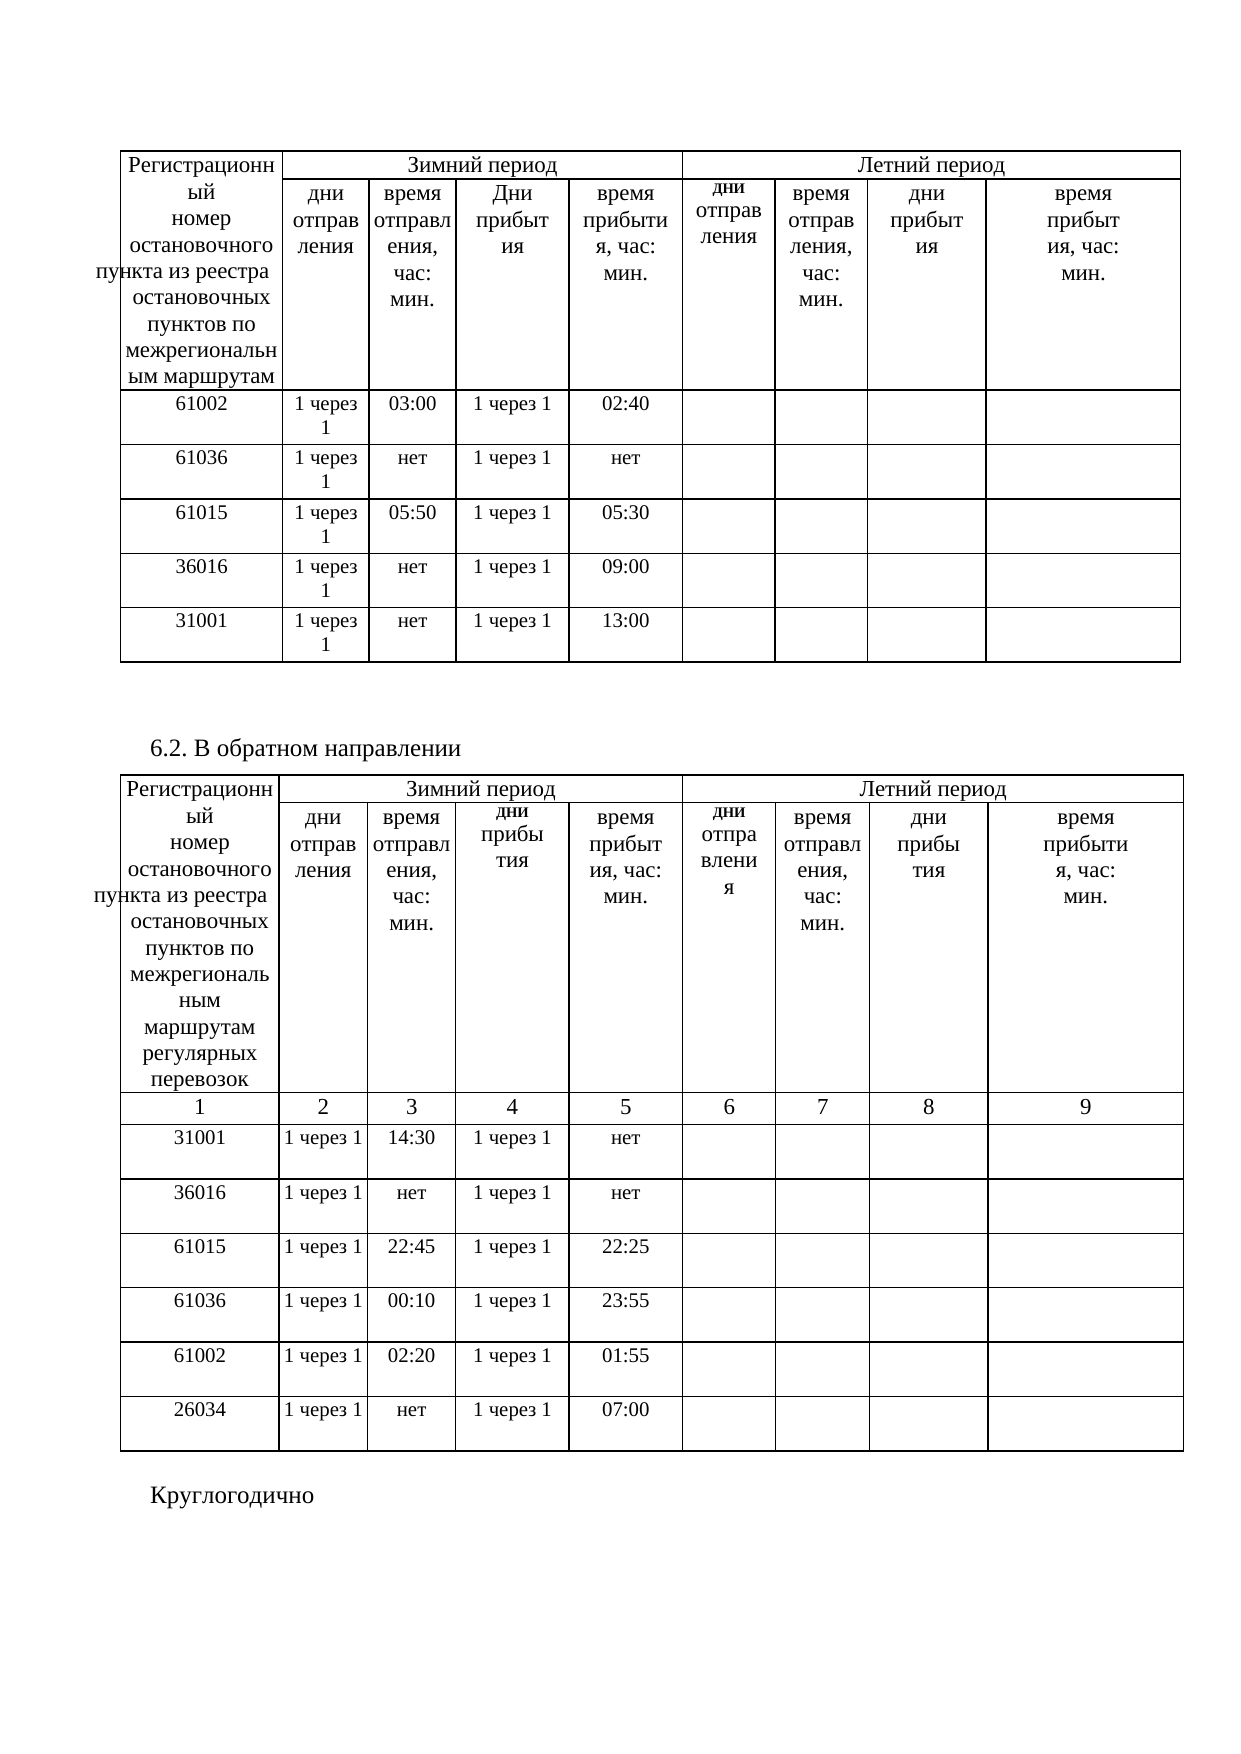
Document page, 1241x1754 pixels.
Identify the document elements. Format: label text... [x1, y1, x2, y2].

table_cell 23:55 [570, 1288, 682, 1341]
table_cell 1 через 1 [280, 1234, 367, 1287]
table_cell 1 через 1 [283, 445, 368, 498]
table_cell 1 через 1 [280, 1180, 367, 1232]
table_cell 1 через 1 [280, 1288, 367, 1341]
table_cell [776, 1397, 869, 1450]
table_cell 07:00 [570, 1397, 682, 1450]
table_cell нет [368, 1397, 455, 1450]
table_cell 02:40 [570, 391, 682, 444]
table_cell 22:25 [570, 1234, 682, 1287]
table_cell нет [570, 1125, 682, 1178]
table_cell 14:30 [368, 1125, 455, 1178]
table_cell [683, 608, 774, 661]
table_cell [989, 1397, 1183, 1450]
table_cell [776, 445, 867, 498]
table_cell 1 через 1 [456, 1234, 568, 1287]
table_cell [870, 1180, 987, 1232]
table_cell 1 через 1 [456, 1397, 568, 1450]
table_cell [683, 1125, 775, 1178]
table_cell время прибыт ия, час: мин. [987, 180, 1180, 389]
table_cell 09:00 [570, 554, 682, 607]
table_cell [868, 554, 985, 607]
table_cell [989, 1343, 1183, 1396]
table_cell [870, 1343, 987, 1396]
table_cell дни прибыт ия [868, 180, 985, 389]
table_header Регистрационный номер остановочного пункта из реестра остановочных пунктов по межрегиональным маршрутам регулярных перевозок [121, 776, 278, 1092]
table_cell [776, 391, 867, 444]
table_cell [868, 608, 985, 661]
table_cell 1 через 1 [283, 554, 368, 607]
table_cell 1 через 1 [456, 1288, 568, 1341]
table_cell [683, 1288, 775, 1341]
table_cell время отправл ения, час: мин. [776, 803, 869, 1092]
table_cell [776, 608, 867, 661]
table_cell 1 через 1 [456, 1343, 568, 1396]
table_cell время отправл ения, час: мин. [370, 180, 455, 389]
table_cell [683, 554, 774, 607]
table_cell [989, 1180, 1183, 1232]
table_cell Дни прибыт ия [457, 180, 568, 389]
table_cell 36016 [121, 1180, 278, 1232]
table_cell 61015 [121, 500, 282, 552]
table_cell 61002 [121, 1343, 278, 1396]
table_cell 1 [121, 1093, 278, 1124]
table_cell [987, 554, 1180, 607]
table_cell [683, 500, 774, 552]
table_cell [683, 391, 774, 444]
table_cell [870, 1397, 987, 1450]
table_cell [683, 1397, 775, 1450]
table_cell дни прибы тия [870, 803, 987, 1092]
table_cell 61036 [121, 445, 282, 498]
table_header Летний период [683, 152, 1180, 178]
table_cell нет [570, 445, 682, 498]
table_cell [989, 1234, 1183, 1287]
table_cell [987, 608, 1180, 661]
table_header Летний период [683, 776, 1183, 802]
table_cell 05:50 [370, 500, 455, 552]
table_cell ДНИ прибы тия [456, 803, 568, 1092]
text 6.2. В обратном направлении [150, 733, 1090, 761]
table_cell ДНИ отправ ления [683, 180, 774, 389]
table_cell 1 через 1 [283, 608, 368, 661]
table_cell 00:10 [368, 1288, 455, 1341]
table_cell [776, 1343, 869, 1396]
table_cell дни отправ ления [280, 803, 367, 1092]
table_cell [868, 391, 985, 444]
table_cell нет [368, 1180, 455, 1232]
text Круглогодично [150, 1480, 1090, 1509]
table_cell 4 [456, 1093, 568, 1124]
table_cell [987, 500, 1180, 552]
table_cell [776, 500, 867, 552]
table_cell 1 через 1 [457, 554, 568, 607]
table_cell 22:45 [368, 1234, 455, 1287]
table_cell [987, 391, 1180, 444]
table_cell [870, 1125, 987, 1178]
table_cell 31001 [121, 608, 282, 661]
table_cell [683, 445, 774, 498]
table_header Зимний период [280, 776, 682, 802]
table_cell 01:55 [570, 1343, 682, 1396]
table_cell [683, 1234, 775, 1287]
table_cell нет [370, 554, 455, 607]
table_cell [776, 1180, 869, 1232]
table_cell 03:00 [370, 391, 455, 444]
table_cell 1 через 1 [456, 1125, 568, 1178]
table_cell 7 [776, 1093, 869, 1124]
table_cell 1 через 1 [457, 500, 568, 552]
table_cell [868, 445, 985, 498]
table_cell 02:20 [368, 1343, 455, 1396]
table_cell время прибыти я, час: мин. [989, 803, 1183, 1092]
table_cell 1 через 1 [280, 1397, 367, 1450]
table_cell 6 [683, 1093, 775, 1124]
table_cell 61036 [121, 1288, 278, 1341]
table_cell время отправл ения, час: мин. [368, 803, 455, 1092]
table_cell 5 [570, 1093, 682, 1124]
table_cell 05:30 [570, 500, 682, 552]
table_cell [776, 1125, 869, 1178]
table_cell время прибыти я, час: мин. [570, 180, 682, 389]
table_cell 9 [989, 1093, 1183, 1124]
table_cell [868, 500, 985, 552]
table_cell [989, 1125, 1183, 1178]
table_cell время прибыт ия, час: мин. [570, 803, 682, 1092]
table_cell [776, 1234, 869, 1287]
table_cell 36016 [121, 554, 282, 607]
table_cell [683, 1180, 775, 1232]
table_cell 13:00 [570, 608, 682, 661]
table_cell 26034 [121, 1397, 278, 1450]
table_cell нет [570, 1180, 682, 1232]
table_cell 1 через 1 [283, 500, 368, 552]
table_cell 1 через 1 [457, 608, 568, 661]
table_cell 1 через 1 [280, 1125, 367, 1178]
table_cell ДНИ отпра влени я [683, 803, 775, 1092]
table_cell [776, 1288, 869, 1341]
table_cell [870, 1288, 987, 1341]
table_cell [987, 445, 1180, 498]
table_cell 31001 [121, 1125, 278, 1178]
table_cell 1 через 1 [457, 391, 568, 444]
table_cell 1 через 1 [280, 1343, 367, 1396]
table_cell 61015 [121, 1234, 278, 1287]
table_cell 1 через 1 [456, 1180, 568, 1232]
table_cell 1 через 1 [457, 445, 568, 498]
table_cell 2 [280, 1093, 367, 1124]
table_cell [989, 1288, 1183, 1341]
table_cell время отправ ления, час: мин. [776, 180, 867, 389]
table_cell 1 через 1 [283, 391, 368, 444]
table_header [121, 152, 282, 389]
table_header Зимний период [283, 152, 682, 178]
table_cell [776, 554, 867, 607]
table_cell 8 [870, 1093, 987, 1124]
table_cell 61002 [121, 391, 282, 444]
table_cell нет [370, 608, 455, 661]
table_cell 3 [368, 1093, 455, 1124]
table_cell [870, 1234, 987, 1287]
table_cell дни отправ ления [283, 180, 368, 389]
table_cell [683, 1343, 775, 1396]
table_cell нет [370, 445, 455, 498]
